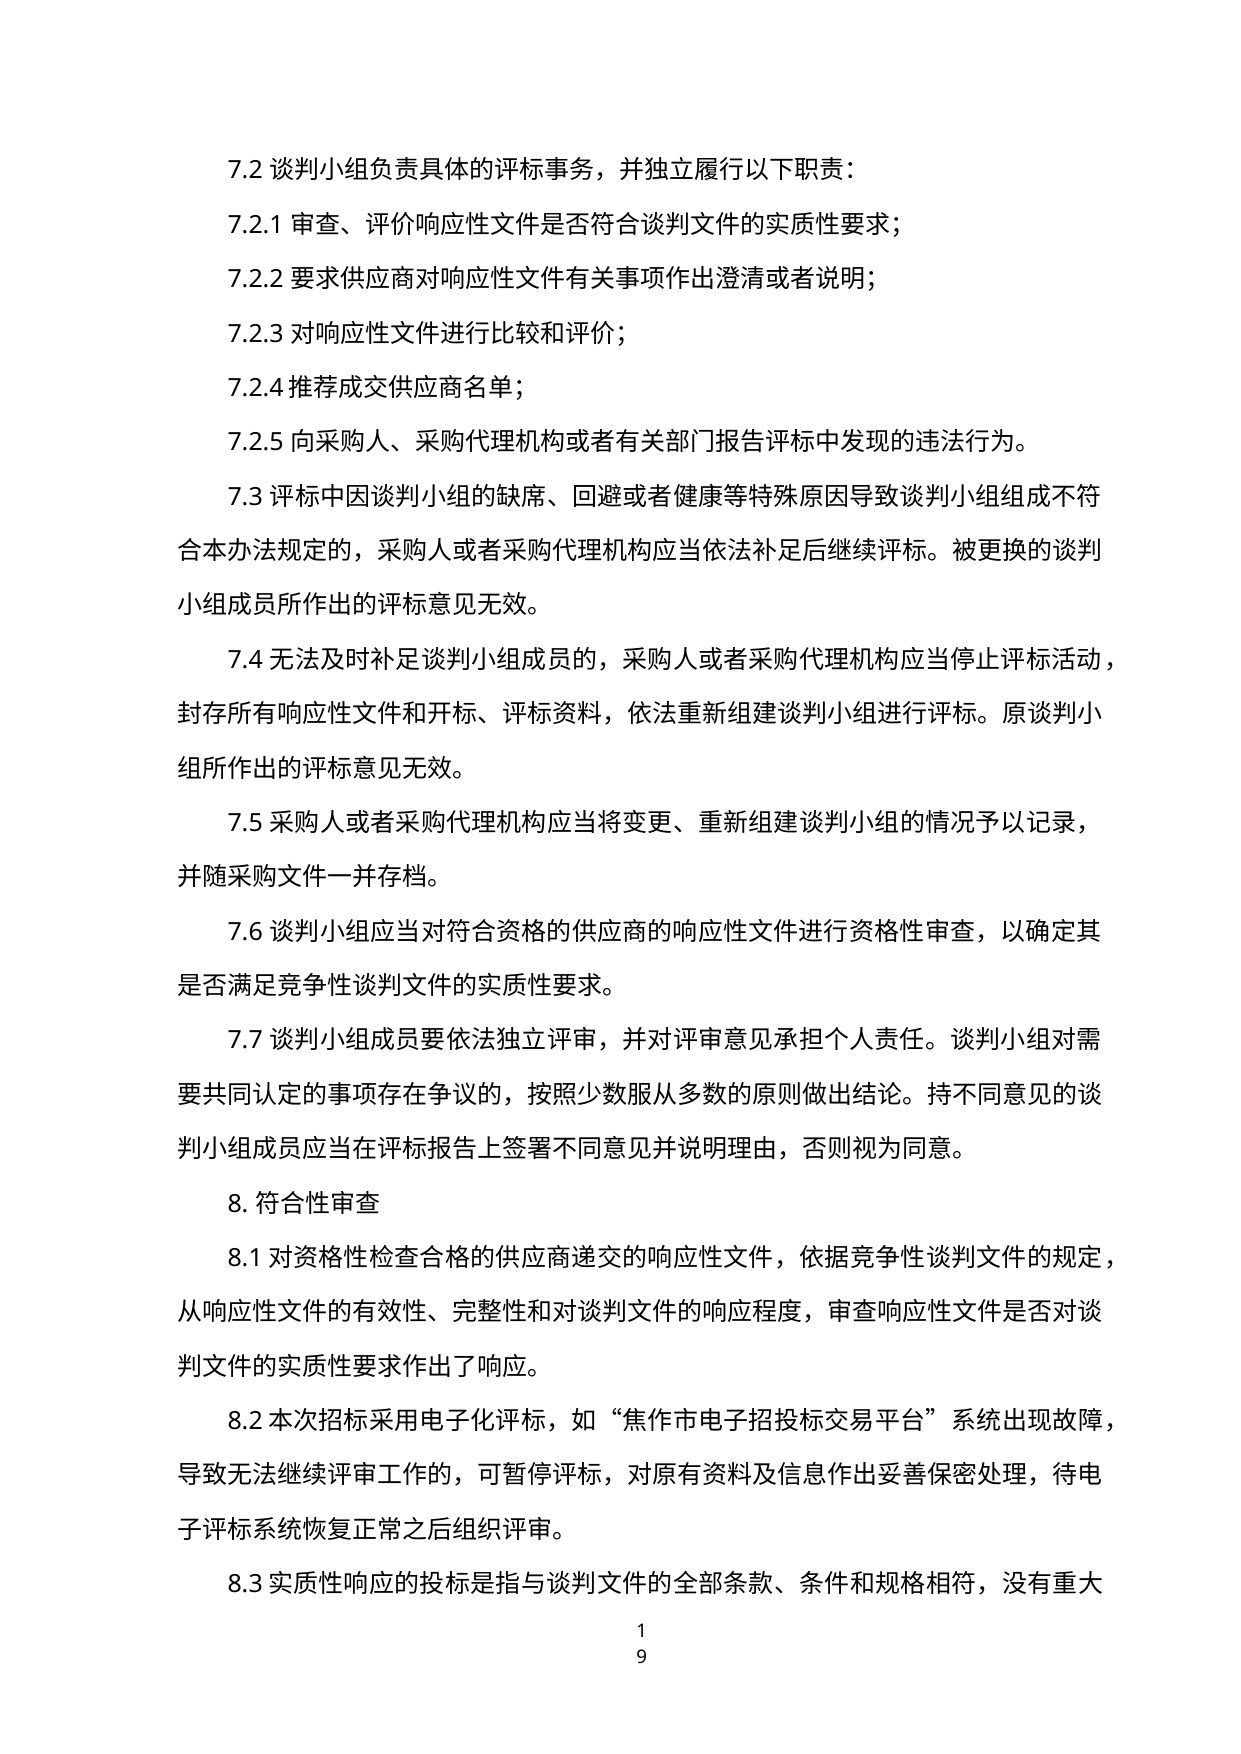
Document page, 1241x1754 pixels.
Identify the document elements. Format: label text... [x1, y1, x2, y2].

text 8. 符合性审查 [177, 1183, 1104, 1219]
text 7.4 无法及时补足谈判小组成员的，采购人或者采购代理机构应当停止评标活动，封存所有响应性文件和开标、评标资料，依法重新组建谈判小组进行评标。原谈判小组所作出的评标意见无效。 [177, 639, 1104, 784]
text 7.7 谈判小组成员要依法独立评审，并对评审意见承担个人责任。谈判小组对需要共同认定的事项存在争议的，按照少数服从多数的原则做出结论。持不同意见的谈判小组成员应当在评标报告上签署不同意见并说明理由，否则视为同意。 [177, 1020, 1104, 1165]
text 7.2.3 对响应性文件进行比较和评价； [177, 313, 1104, 349]
text 7.2.4推荐成交供应商名单； [177, 367, 1104, 404]
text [177, 1564, 1104, 1600]
text 8.2本次招标采用电子化评标，如“焦作市电子招投标交易平台”系统出现故障，导致无法继续评审工作的，可暂停评标，对原有资料及信息作出妥善保密处理，待电子评标系统恢复正常之后组织评审。 [177, 1401, 1104, 1546]
text 7.5 采购人或者采购代理机构应当将变更、重新组建谈判小组的情况予以记录，并随采购文件一并存档。 [177, 802, 1104, 893]
text 8.1对资格性检查合格的供应商递交的响应性文件，依据竞争性谈判文件的规定，从响应性文件的有效性、完整性和对谈判文件的响应程度，审查响应性文件是否对谈判文件的实质性要求作出了响应。 [177, 1237, 1104, 1382]
text 7.2.2 要求供应商对响应性文件有关事项作出澄清或者说明； [177, 259, 1104, 295]
text 7.2.1 审查、评价响应性文件是否符合谈判文件的实质性要求； [177, 204, 1104, 241]
text 7.2 谈判小组负责具体的评标事务，并独立履行以下职责： [177, 150, 1104, 186]
text 7.2.5 向采购人、采购代理机构或者有关部门报告评标中发现的违法行为。 [177, 422, 1104, 458]
text 7.3 评标中因谈判小组的缺席、回避或者健康等特殊原因导致谈判小组组成不符合本办法规定的，采购人或者采购代理机构应当依法补足后继续评标。被更换的谈判小组成员所作出的评标意见无效。 [177, 476, 1104, 621]
text 7.6 谈判小组应当对符合资格的供应商的响应性文件进行资格性审查，以确定其是否满足竞争性谈判文件的实质性要求。 [177, 911, 1104, 1002]
